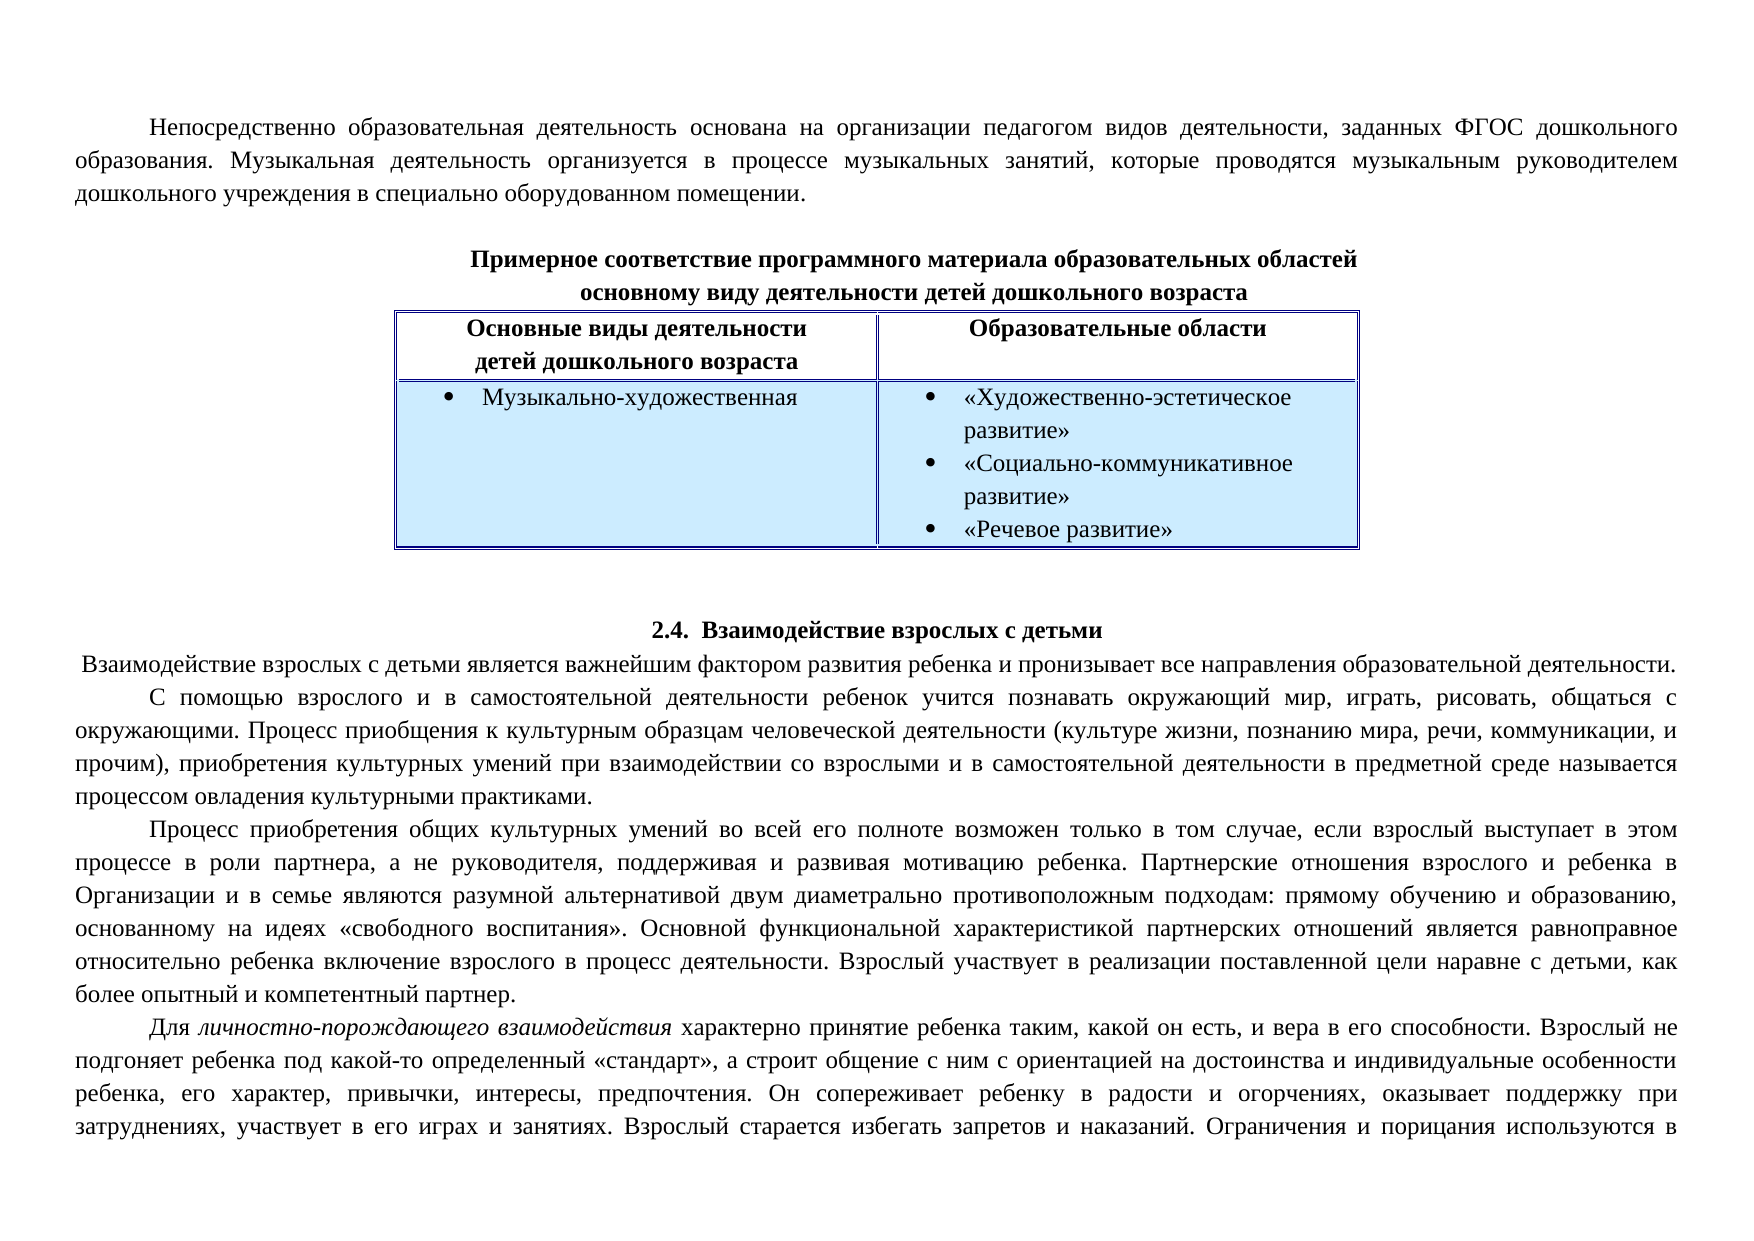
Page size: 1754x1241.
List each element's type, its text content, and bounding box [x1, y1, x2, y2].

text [75, 1012, 1679, 1140]
text 2.4. Взаимодействие взрослых с детьми [75, 616, 1679, 644]
table_cell Музыкально-художественная [397, 379, 877, 546]
table_cell «Художественно-эстетическое развитие» «Социально-коммуникативное развитие» «Речевое развитие» [877, 379, 1357, 546]
text Процесс приобретения общих культурных умений во всей его полноте возможен только в том случае, если взрослый выступает в этом процессе в роли партнера, а не руководителя, поддерживая и развивая мотивацию ребенка. Партнерские отношения взрослого и ребенка в Организации и в семье являются разумной альтернативой двум диаметрально противоположным подходам: прямому обучению и образованию, основанному на идеях «свободного воспитания». Основной функциональной характеристикой партнерских отношений является равноправное относительно ребенка включение взрослого в процесс деятельности. Взрослый участвует в реализации поставленной цели наравне с детьми, как более опытный и компетентный партнер. [75, 814, 1679, 1008]
text основному виду деятельности детей дошкольного возраста [75, 277, 1679, 306]
text Взаимодействие взрослых с детьми является важнейшим фактором развития ребенка и пронизывает все направления образовательной деятельности. [75, 649, 1679, 677]
text Примерное соответствие программного материала образовательных областей [75, 244, 1679, 273]
text С помощью взрослого и в самостоятельной деятельности ребенок учится познавать окружающий мир, играть, рисовать, общаться с окружающими. Процесс приобщения к культурным образцам человеческой деятельности (культуре жизни, познанию мира, речи, коммуникации, и прочим), приобретения культурных умений при взаимодействии со взрослыми и в самостоятельной деятельности в предметной среде называется процессом овладения культурными практиками. [75, 682, 1679, 809]
text Непосредственно образовательная деятельность основана на организации педагогом видов деятельности, заданных ФГОС дошкольного образования. Музыкальная деятельность организуется в процессе музыкальных занятий, которые проводятся музыкальным руководителем дошкольного учреждения в специально оборудованном помещении. [75, 112, 1679, 207]
table_header Основные виды деятельности детей дошкольного возраста [397, 313, 877, 379]
table_header Образовательные области [877, 313, 1357, 379]
